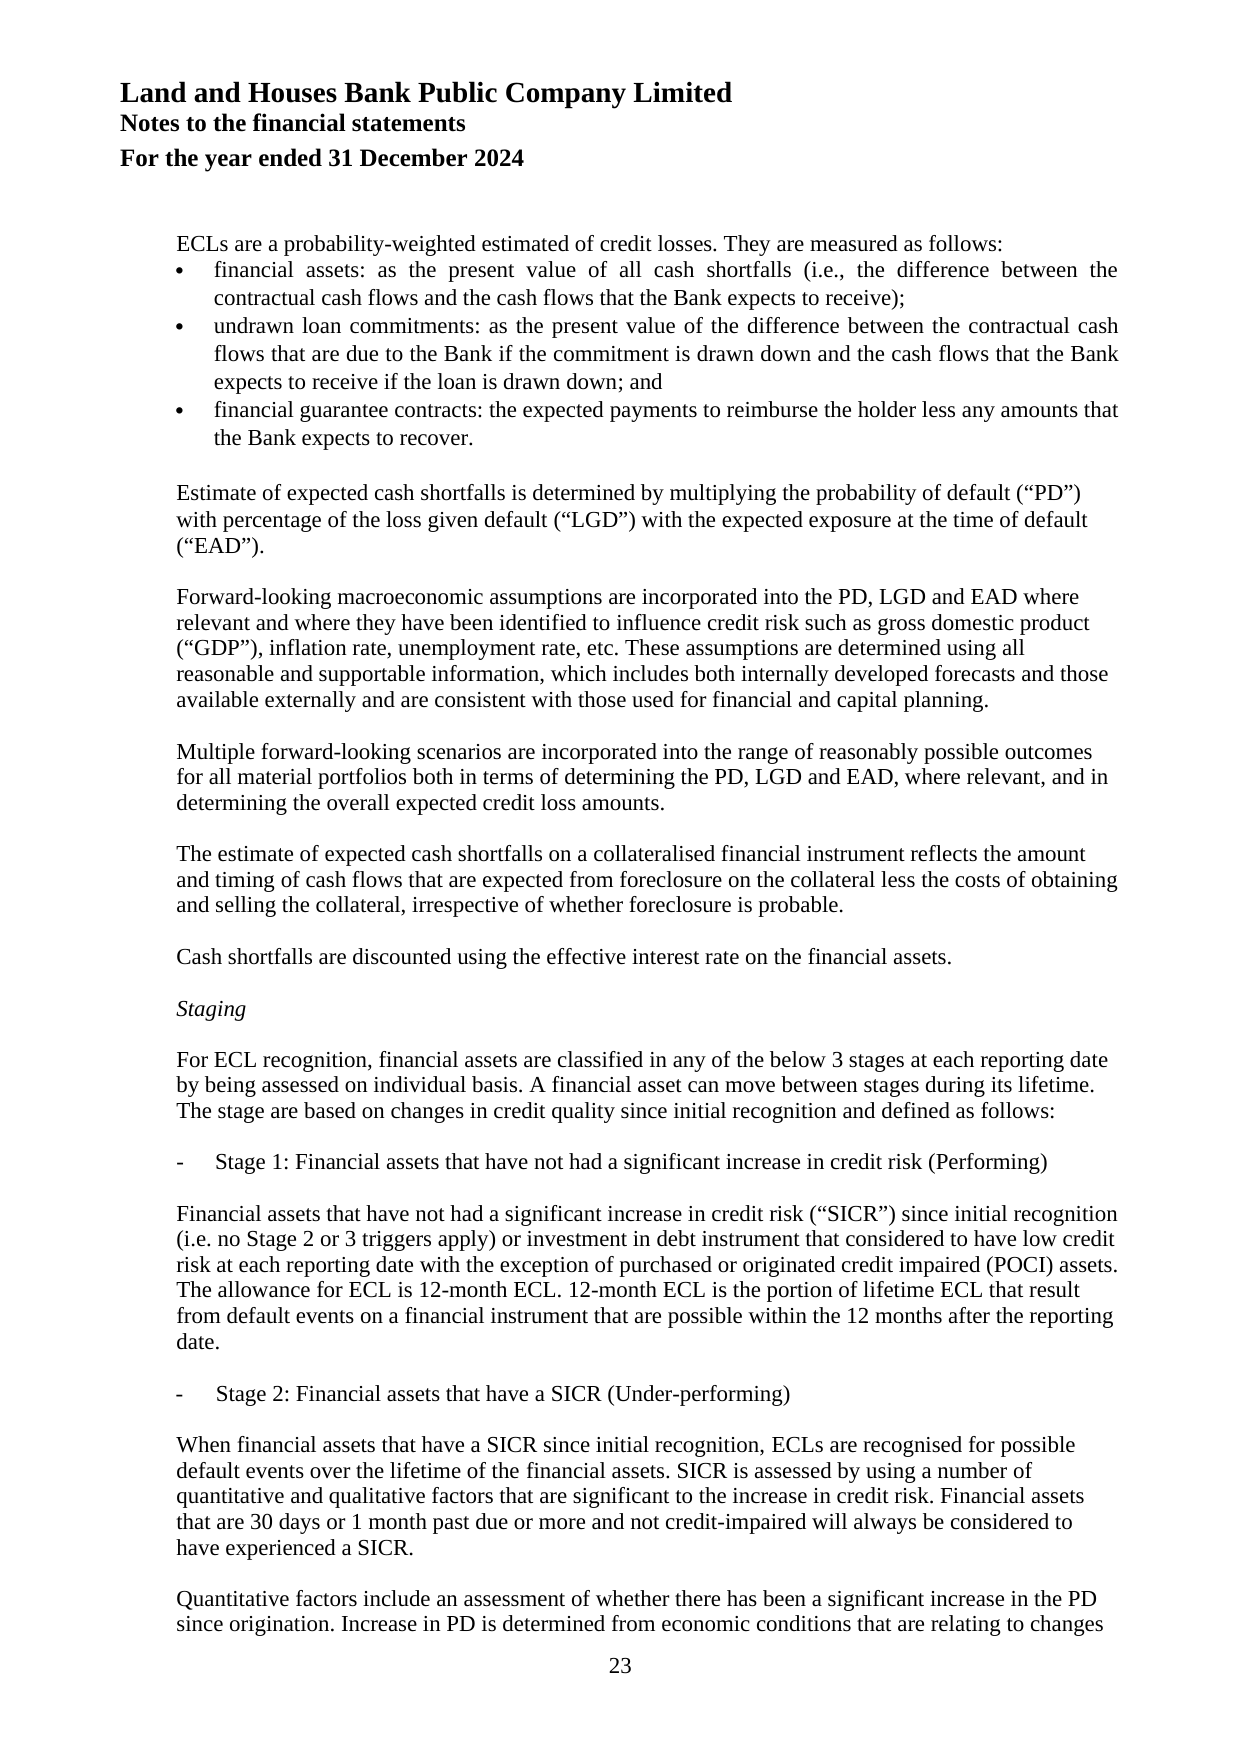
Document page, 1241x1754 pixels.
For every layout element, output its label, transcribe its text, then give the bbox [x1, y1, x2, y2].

list financial guarantee contracts: the expected payments to reimburse the holder less any amounts that the Bank expects to recover. [176, 396, 1120, 450]
text Multiple forward-looking scenarios are incorporated into the range of reasonably possible outcomes for all material portfolios both in terms of determining the PD, LGD and EAD, where relevant, and in determining the overall expected credit loss amounts. [176, 739, 1120, 816]
list When financial assets that have a SICR since initial recognition, ECLs are recognised for possible default events over the lifetime of the financial assets. SICR is assessed by using a number of quantitative and qualitative factors that are significant to the increase in credit risk. Financial assets that are 30 days or 1 month past due or more and not credit-impaired will always be considered to have experienced a SICR. [176, 1432, 1120, 1560]
list Stage 2: Financial assets that have a SICR (Under-performing) [175, 1381, 1120, 1406]
list financial assets: as the present value of all cash shortfalls (i.e., the difference between the contractual cash flows and the cash flows that the Bank expects to receive); [176, 256, 1120, 310]
text For ECL recognition, financial assets are classified in any of the below 3 stages at each reporting date by being assessed on individual basis. A financial asset can move between stages during its lifetime. The stage are based on changes in credit quality since initial recognition and defined as follows: [176, 1047, 1120, 1124]
text Estimate of expected cash shortfalls is determined by multiplying the probability of default (“PD”) with percentage of the loss given default (“LGD”) with the expected exposure at the time of default (“EAD”). [176, 479, 1120, 558]
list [176, 1586, 1120, 1637]
text The estimate of expected cash shortfalls on a collateralised financial instrument reflects the amount and timing of cash flows that are expected from foreclosure on the collateral less the costs of obtaining and selling the collateral, irrespective of whether foreclosure is probable. [176, 841, 1120, 918]
text ECLs are a probability-weighted estimated of credit losses. They are measured as follows: [176, 230, 1120, 256]
list Stage 1: Financial assets that have not had a significant increase in credit risk (Performing) [176, 1149, 1120, 1175]
list undrawn loan commitments: as the present value of the difference between the contractual cash flows that are due to the Bank if the commitment is drawn down and the cash flows that the Bank expects to receive if the loan is drawn down; and [176, 312, 1120, 394]
text Forward-looking macroeconomic assumptions are incorporated into the PD, LGD and EAD where relevant and where they have been identified to influence credit risk such as gross domestic product (“GDP”), inflation rate, unemployment rate, etc. These assumptions are determined using all reasonable and supportable information, which includes both internally developed forecasts and those available externally and are consistent with those used for financial and capital planning. [176, 584, 1120, 712]
text Staging [176, 996, 1120, 1021]
text Cash shortfalls are discounted using the effective interest rate on the financial assets. [176, 944, 1120, 969]
list Financial assets that have not had a significant increase in credit risk (“SICR”) since initial recognition (i.e. no Stage 2 or 3 triggers apply) or investment in debt instrument that considered to have low credit risk at each reporting date with the exception of purchased or originated credit impaired (POCI) assets. The allowance for ECL is 12-month ECL. 12-month ECL is the portion of lifetime ECL that result from default events on a financial instrument that are possible within the 12 months after the reporting date. [176, 1201, 1120, 1354]
